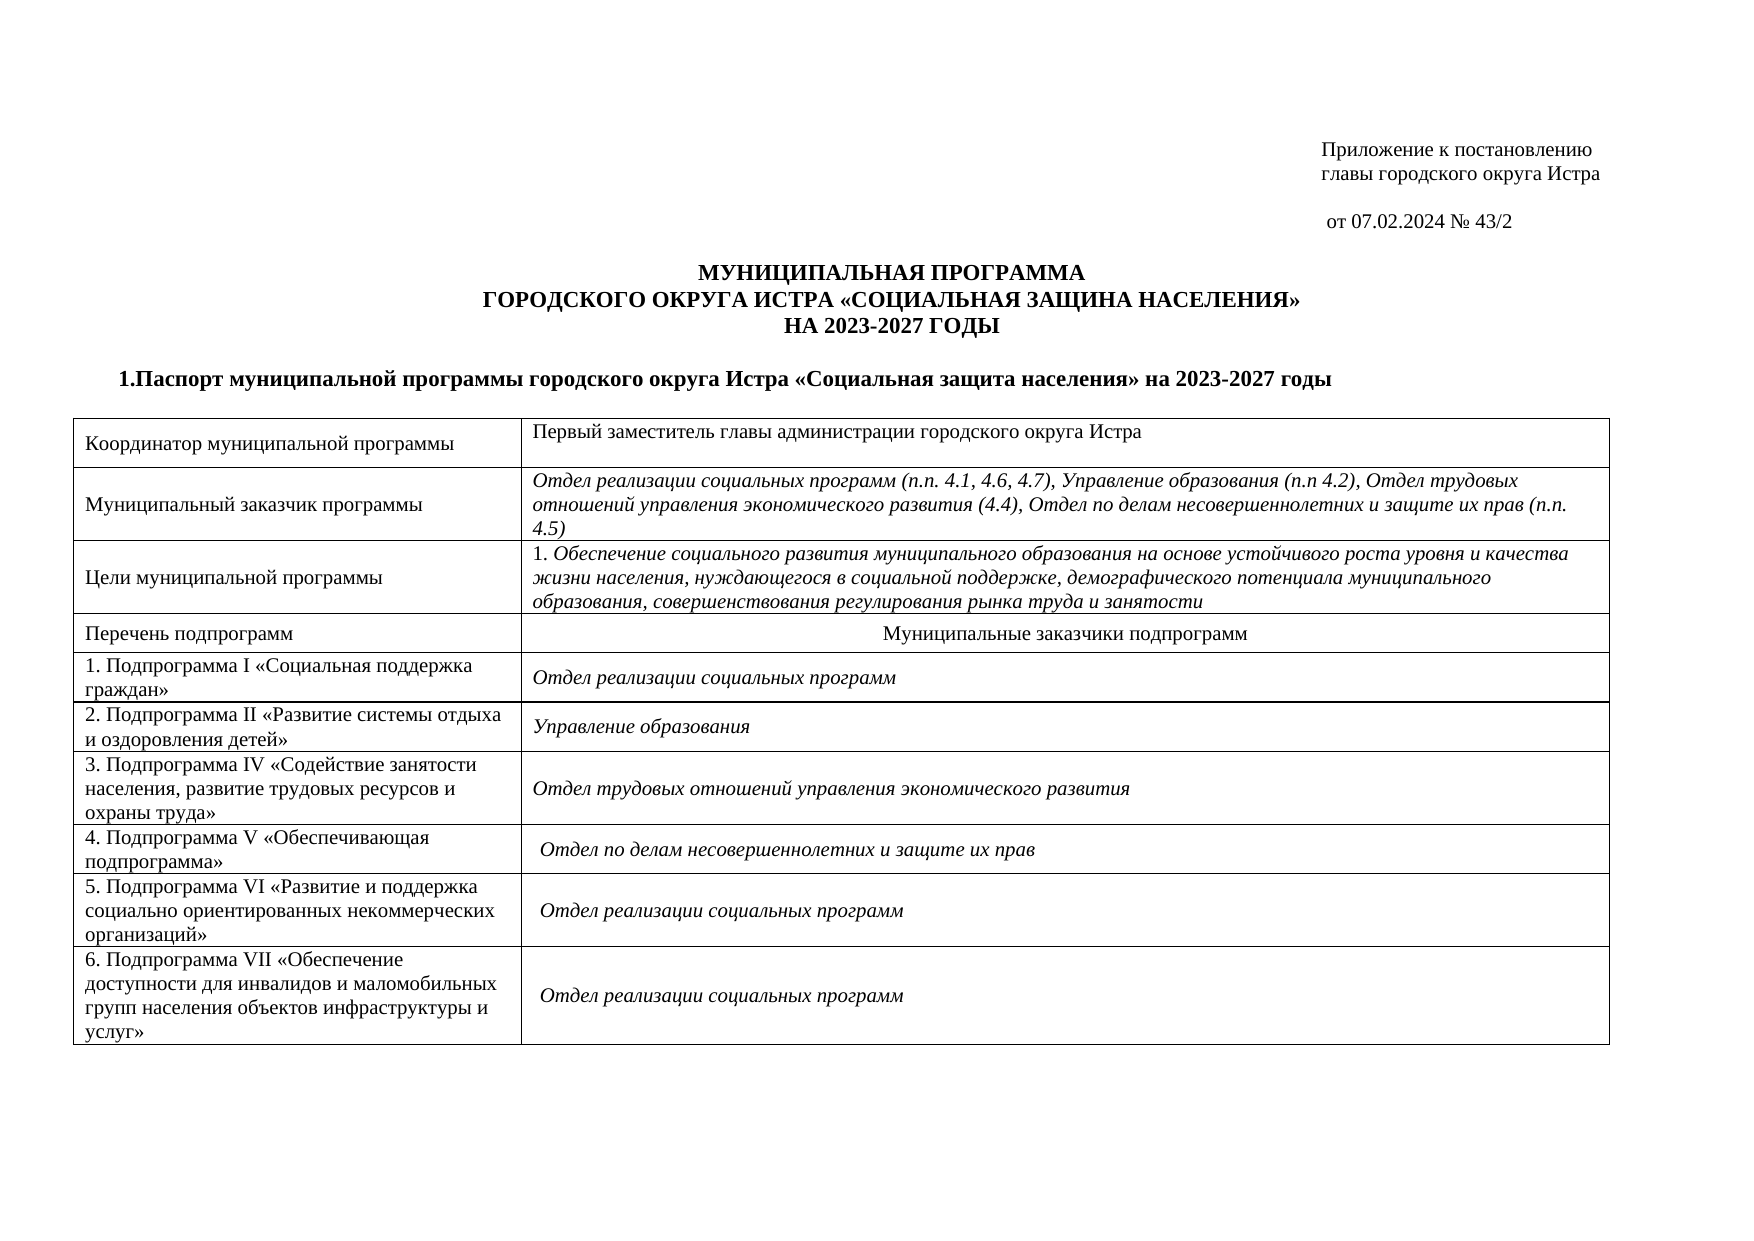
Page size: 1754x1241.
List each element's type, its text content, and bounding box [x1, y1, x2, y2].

table_cell Цели муниципальной программы [74, 541, 521, 613]
text ГОРОДСКОГО ОКРУГА ИСТРА «СОЦИАЛЬНАЯ ЗАЩИНА НАСЕЛЕНИЯ» [118, 286, 1665, 312]
table_header Первый заместитель главы администрации городского округа Истра [522, 419, 1609, 467]
table_cell Отдел реализации социальных программ (п.п. 4.1, 4.6, 4.7), Управление образования (п.п 4.2), Отдел трудовых отношений управления экономического развития (4.4), Отдел по делам несовершеннолетних и защите их прав (п.п. 4.5) [522, 468, 1609, 540]
table_cell 2. Подпрограмма II «Развитие системы отдыха и оздоровления детей» [74, 703, 521, 751]
text НА 2023-2027 ГОДЫ [118, 312, 1665, 338]
table_cell Отдел трудовых отношений управления экономического развития [522, 752, 1609, 824]
text 1.Паспорт муниципальной программы городского округа Истра «Социальная защита населения» на 2023-2027 годы [118, 365, 1665, 391]
table_cell Управление образования [522, 703, 1609, 751]
text от 07.02.2024 № 43/2 [118, 209, 1665, 233]
text главы городского округа Истра [118, 161, 1665, 185]
table_header Координатор муниципальной программы [74, 419, 521, 467]
table_cell Отдел реализации социальных программ [522, 653, 1609, 701]
text Приложение к постановлению [118, 137, 1665, 161]
text МУНИЦИПАЛЬНАЯ ПРОГРАММА [118, 259, 1665, 286]
table_cell 1. Подпрограмма I «Социальная поддержка граждан» [74, 653, 521, 701]
table_cell Отдел реализации социальных программ [522, 947, 1609, 1043]
table_cell 3. Подпрограмма IV «Содействие занятости населения, развитие трудовых ресурсов и охраны труда» [74, 752, 521, 824]
table_cell Отдел по делам несовершеннолетних и защите их прав [522, 825, 1609, 873]
table_cell 4. Подпрограмма V «Обеспечивающая подпрограмма» [74, 825, 521, 873]
table_cell Перечень подпрограмм [74, 614, 521, 652]
table_cell 1. Обеспечение социального развития муниципального образования на основе устойчивого роста уровня и качества жизни населения, нуждающегося в социальной поддержке, демографического потенциала муниципального образования, совершенствования регулирования рынка труда и занятости [522, 541, 1609, 613]
table_cell Отдел реализации социальных программ [522, 874, 1609, 946]
table_cell 6. Подпрограмма VII «Обеспечение доступности для инвалидов и маломобильных групп населения объектов инфраструктуры и услуг» [74, 947, 521, 1043]
table_cell 5. Подпрограмма VI «Развитие и поддержка социально ориентированных некоммерческих организаций» [74, 874, 521, 946]
table_cell Муниципальный заказчик программы [74, 468, 521, 540]
table_cell Муниципальные заказчики подпрограмм [522, 614, 1609, 652]
